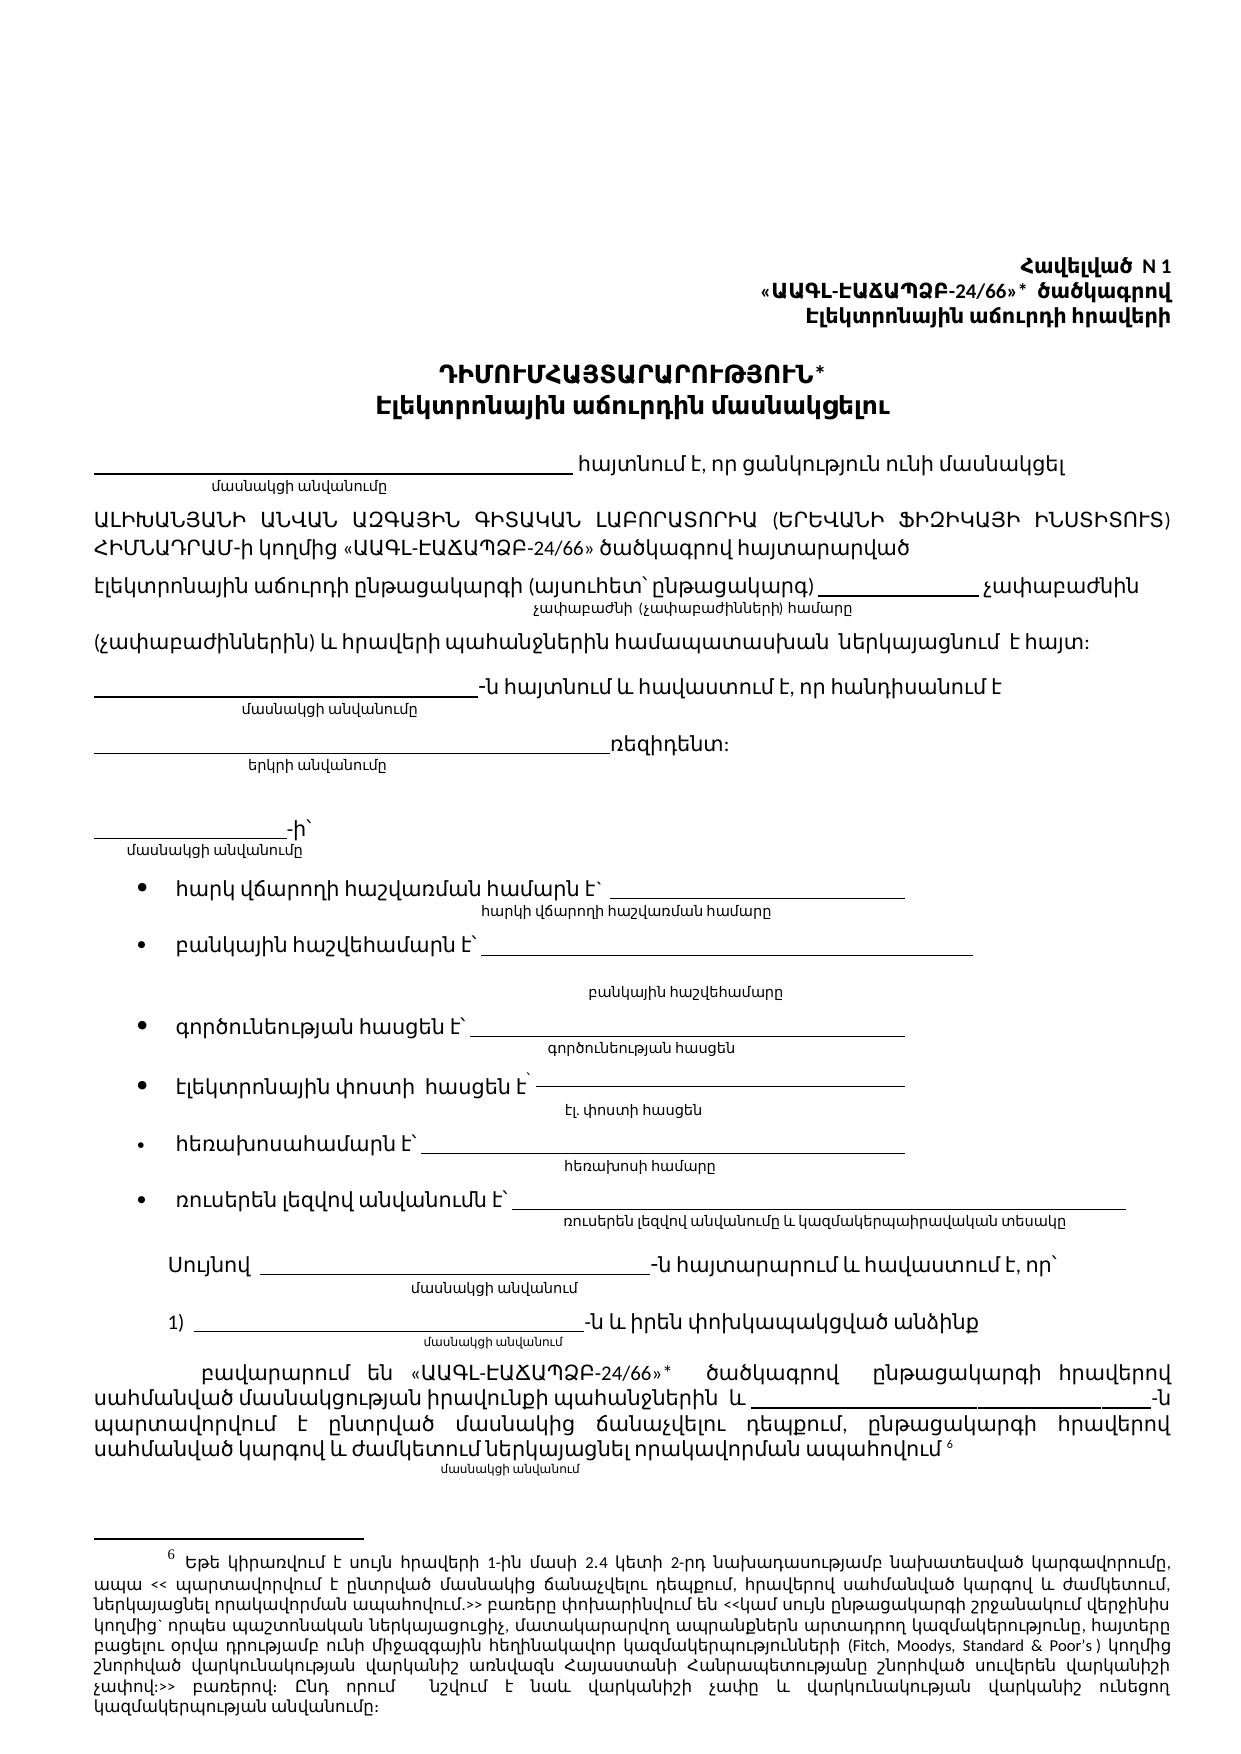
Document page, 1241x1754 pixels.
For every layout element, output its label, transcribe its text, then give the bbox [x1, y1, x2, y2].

text -ի՝ [94, 816, 1171, 841]
text 1) -ն և իրեն փոխկապակցված անձինք [94, 1309, 1171, 1335]
list բանկային հաշվեհամարն է՝ [138, 933, 1171, 983]
text հարկի վճարողի հաշվառման համարը [94, 902, 1171, 933]
text էլ. փոստի հասցեն [94, 1101, 1171, 1131]
text բավարարում են «ԱԱԳԼ-ԷԱՃԱՊՁԲ-24/66»* ծածկագրով ընթացակարգի հրավերով սահմանված մասնակցության իրավունքի պահանջներին և -ն պարտավորվում է ընտրված մասնակից ճանաչվելու դեպքում, ընթացակարգի հրավերով սահմանված կարգով և ժամկետում ներկայացնել որակավորման ապահովում [94, 1360, 1171, 1462]
text մասնակցի անվանումը [94, 841, 1171, 872]
list ռուսերեն լեզվով անվանումն է՝ [138, 1187, 1171, 1213]
text -ն հայտնում և հավաստում է, որ հանդիսանում է [94, 670, 1171, 701]
text ԴԻՄՈՒՄՀԱՅՏԱՐԱՐՈՒԹՅՈՒՆ* [94, 360, 1171, 390]
text բանկային հաշվեհամարը [94, 983, 1171, 1014]
text մասնակցի անվանում [94, 1462, 1171, 1487]
list հարկ վճարողի հաշվառման համարն է` [138, 872, 1171, 902]
text հայտնում է, որ ցանկություն ունի մասնակցել [94, 451, 1171, 477]
text մասնակցի անվանումը [94, 701, 1171, 731]
subtitle Էլեկտրոնային աճուրդին մասնակցելու [94, 390, 1171, 421]
text երկրի անվանումը [94, 756, 1171, 787]
text ռեզիդենտ: [94, 731, 1171, 756]
list հեռախոսահամարն է՝ [138, 1131, 1171, 1157]
text մասնակցի անվանումը [94, 477, 1171, 507]
text (չափաբաժիններին) և հրավերի պահանջներին համապատասխան ներկայացնում է հայտ: [94, 629, 1171, 655]
text մասնակցի անվանում [94, 1279, 1171, 1309]
text մասնակցի անվանում [94, 1335, 1171, 1360]
text «ԱԱԳԼ-ԷԱՃԱՊՁԲ-24/66»* ծածկագրով [94, 278, 1171, 304]
text էլեկտրոնային աճուրդի ընթացակարգի (այսուհետ՝ ընթացակարգ) չափաբաժնին [94, 573, 1171, 599]
text հեռախոսի համարը [462, 1157, 1171, 1187]
text ռուսերեն լեզվով անվանումը և կազմակերպաիրավական տեսակը [94, 1213, 1171, 1243]
text Էլեկտրոնային աճուրդի հրավերի [94, 304, 1171, 329]
text գործունեության հասցեն [94, 1040, 1171, 1070]
text Հավելված N 1 [94, 253, 1171, 278]
list էլեկտրոնային փոստի հասցեն է՝ [138, 1070, 1171, 1101]
list գործունեության հասցեն է՝ [138, 1014, 1171, 1040]
text ԱԼԻԽԱՆՅԱՆԻ ԱՆՎԱՆ ԱԶԳԱՅԻՆ ԳԻՏԱԿԱՆ ԼԱԲՈՐԱՏՈՐԻԱ (ԵՐԵՎԱՆԻ ՖԻԶԻԿԱՅԻ ԻՆՍՏԻՏՈՒՏ) ՀԻՄՆԱԴՐԱՄ-ի կողմից «ԱԱԳԼ-ԷԱՃԱՊՁԲ-24/66» ծածկագրով հայտարարված [94, 507, 1171, 561]
text չափաբաժնի (չափաբաժինների) համարը [94, 599, 1171, 629]
text Սույնով -ն հայտարարում և հավաստում է, որ՝ [94, 1248, 1171, 1279]
